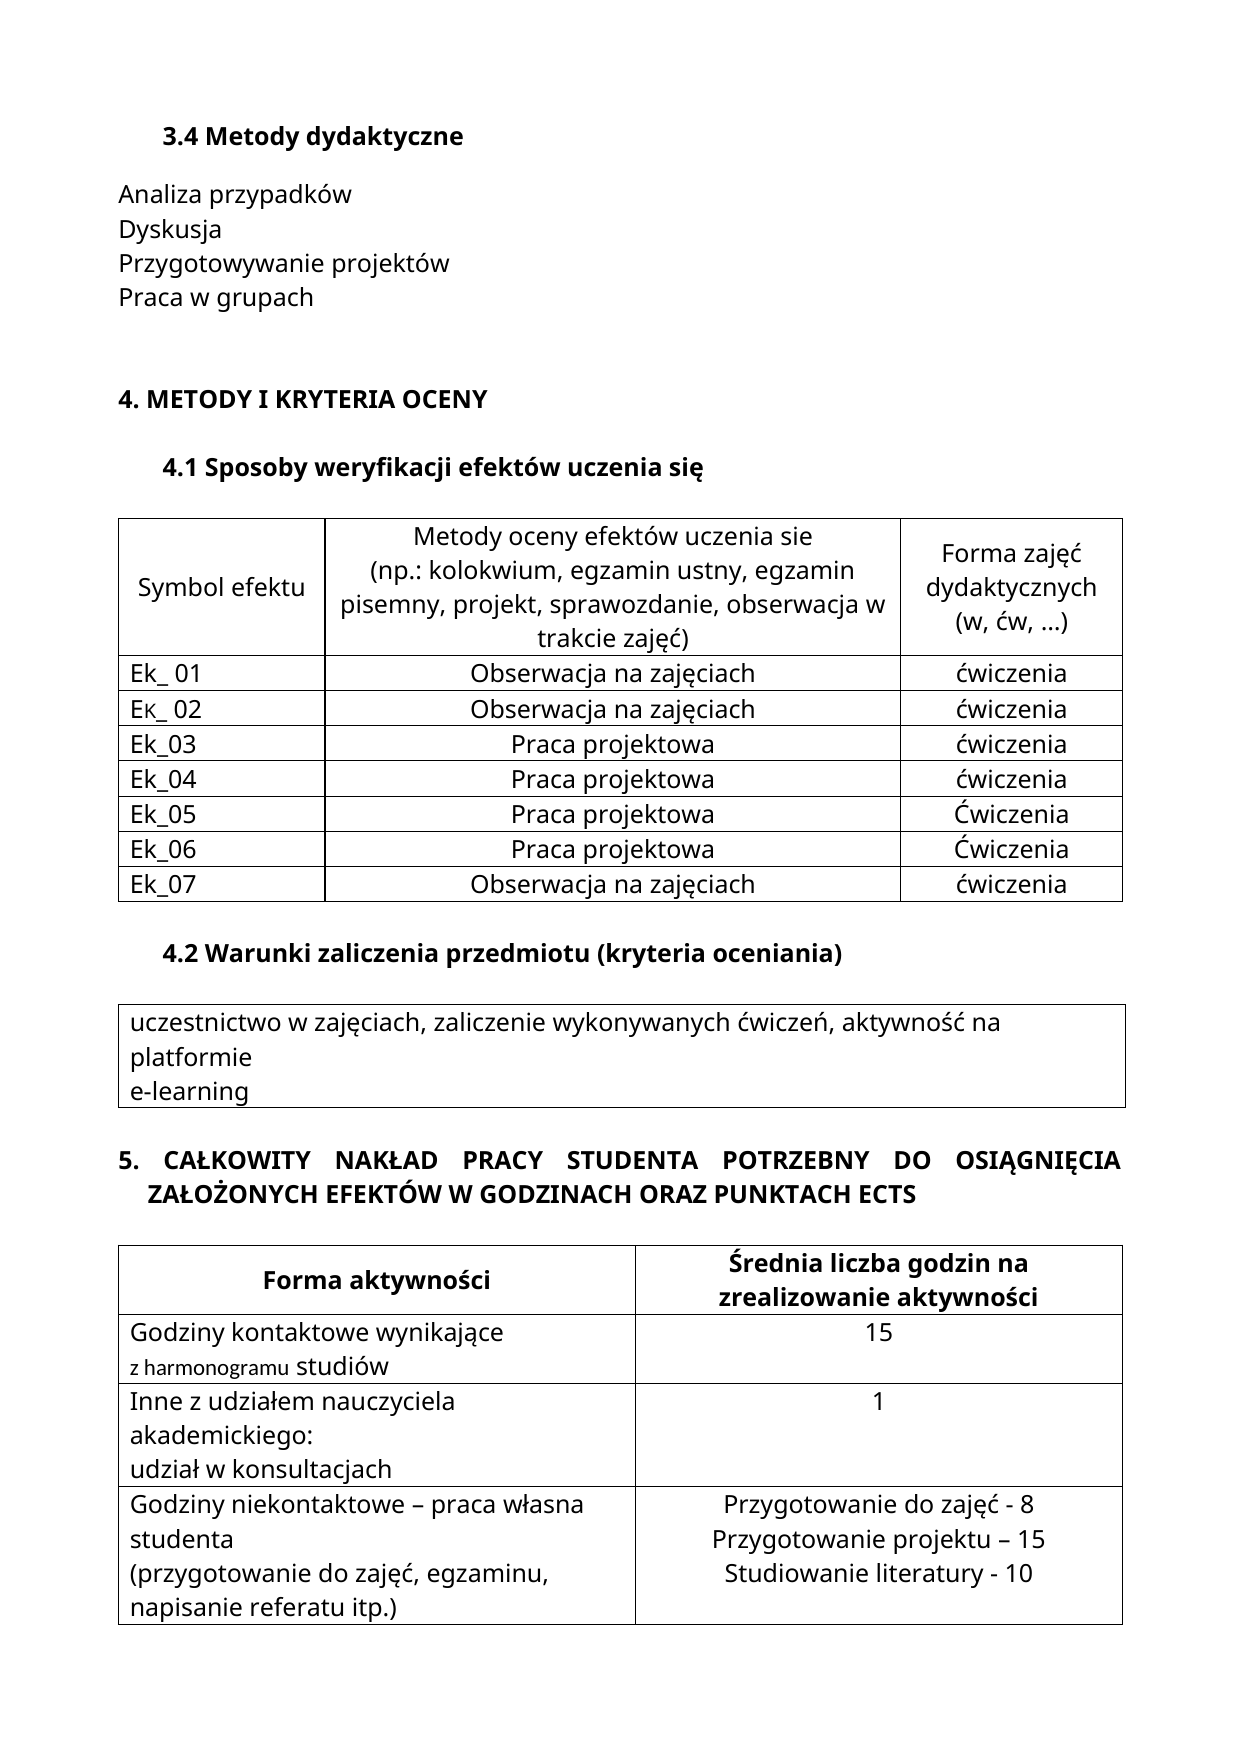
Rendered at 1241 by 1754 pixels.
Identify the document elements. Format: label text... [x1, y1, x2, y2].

table_cell ćwiczenia [901, 656, 1122, 690]
text 4.1 Sposoby weryfikacji efektów uczenia się [162, 450, 1122, 484]
table_cell Praca projektowa [326, 761, 900, 796]
table_header Forma aktywności [119, 1246, 635, 1314]
table_cell Inne z udziałem nauczyciela akademickiego: udział w konsultacjach [119, 1384, 635, 1486]
table_cell Obserwacja na zajęciach [326, 656, 900, 690]
text 3.4 Metody dydaktyczne [162, 118, 1122, 152]
text Przygotowywanie projektów [118, 245, 1122, 279]
text Analiza przypadków [118, 177, 1122, 211]
text 4.2 Warunki zaliczenia przedmiotu (kryteria oceniania) [162, 936, 1122, 970]
table_cell Ćwiczenia [901, 832, 1122, 866]
table_cell Ek_07 [119, 867, 324, 901]
text Dyskusja [118, 211, 1122, 245]
table_header uczestnictwo w zajęciach, zaliczenie wykonywanych ćwiczeń, aktywność na platformie e-learning [119, 1005, 1125, 1107]
table_cell 15 [636, 1315, 1122, 1383]
table_cell ćwiczenia [901, 867, 1122, 901]
table_header Średnia liczba godzin na zrealizowanie aktywności [636, 1246, 1122, 1314]
table_cell Obserwacja na zajęciach [326, 691, 900, 725]
table_cell Ek_05 [119, 797, 324, 831]
table_cell Ek_04 [119, 761, 324, 796]
table_cell Przygotowanie do zajęć - 8 Przygotowanie projektu – 15 Studiowanie literatury - 10 [636, 1487, 1122, 1623]
table_header Symbol efektu [119, 519, 324, 655]
table_cell Praca projektowa [326, 726, 900, 760]
table_cell 1 [636, 1384, 1122, 1486]
table_header Metody oceny efektów uczenia sie (np.: kolokwium, egzamin ustny, egzamin pisemny, projekt, sprawozdanie, obserwacja w trakcie zajęć) [326, 519, 900, 655]
table_cell Ćwiczenia [901, 797, 1122, 831]
table_cell Obserwacja na zajęciach [326, 867, 900, 901]
text 4. METODY I KRYTERIA OCENY [118, 382, 1122, 416]
table_cell Praca projektowa [326, 832, 900, 866]
table_cell ćwiczenia [901, 726, 1122, 760]
table_cell Praca projektowa [326, 797, 900, 831]
table_cell ćwiczenia [901, 761, 1122, 796]
table_cell Ek_ 01 [119, 656, 324, 690]
text Praca w grupach [118, 279, 1122, 313]
table_cell ćwiczenia [901, 691, 1122, 725]
table_cell Godziny niekontaktowe – praca własna studenta (przygotowanie do zajęć, egzaminu, napisanie referatu itp.) [119, 1487, 635, 1623]
table_cell Godziny kontaktowe wynikające z harmonogramu studiów [119, 1315, 635, 1383]
text 5. CAŁKOWITY NAKŁAD PRACY STUDENTA POTRZEBNY DO OSIĄGNIĘCIA ZAŁOŻONYCH EFEKTÓW W GODZINACH ORAZ PUNKTACH ECTS [118, 1142, 1122, 1211]
table_cell Ek_ 02 [119, 691, 324, 725]
table_cell Ek_03 [119, 726, 324, 760]
table_cell Ek_06 [119, 832, 324, 866]
table_header Forma zajęć dydaktycznych (w, ćw, …) [901, 519, 1122, 655]
